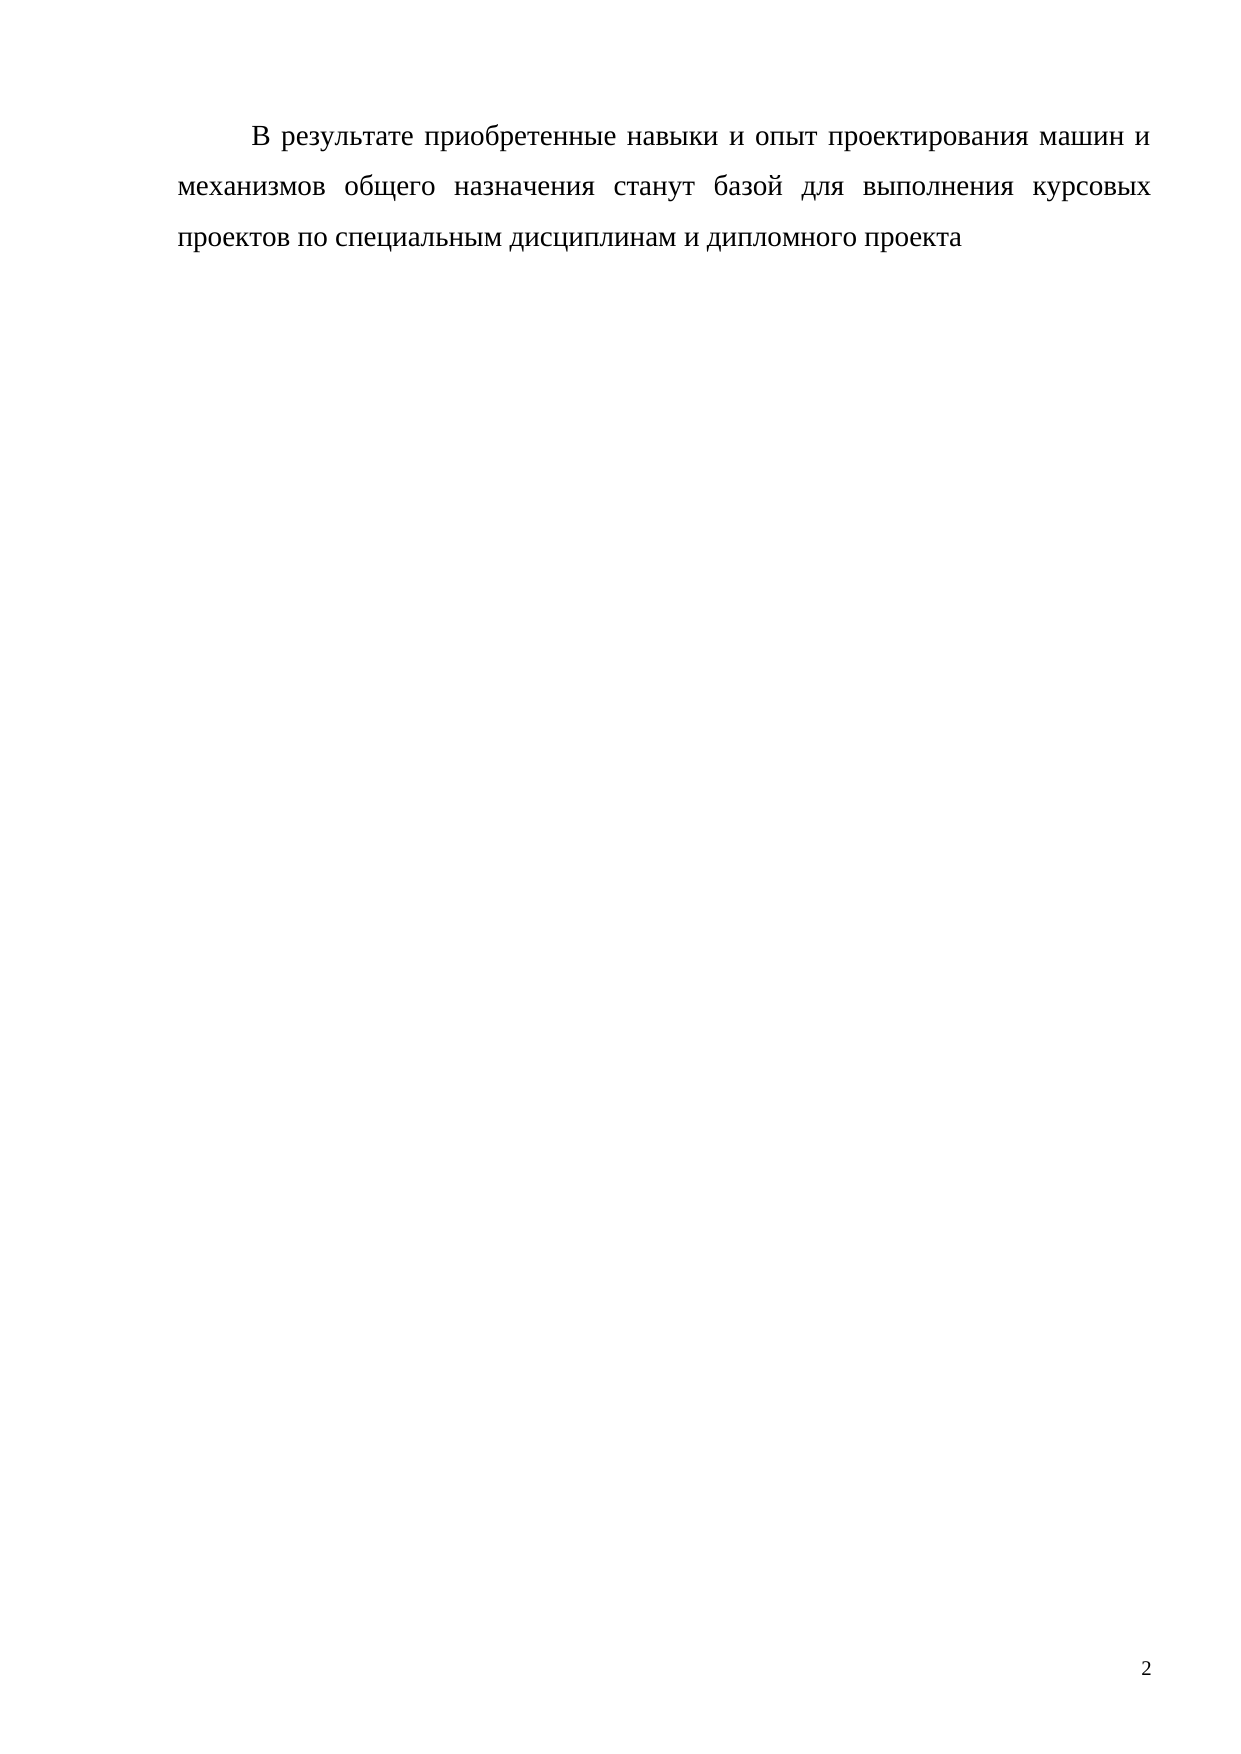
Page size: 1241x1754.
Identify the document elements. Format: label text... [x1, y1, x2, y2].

text В результате приобретенные навыки и опыт проектирования машин и механизмов общего назначения станут базой для выполнения курсовых проектов по специальным дисциплинам и дипломного проекта [177, 118, 1152, 252]
